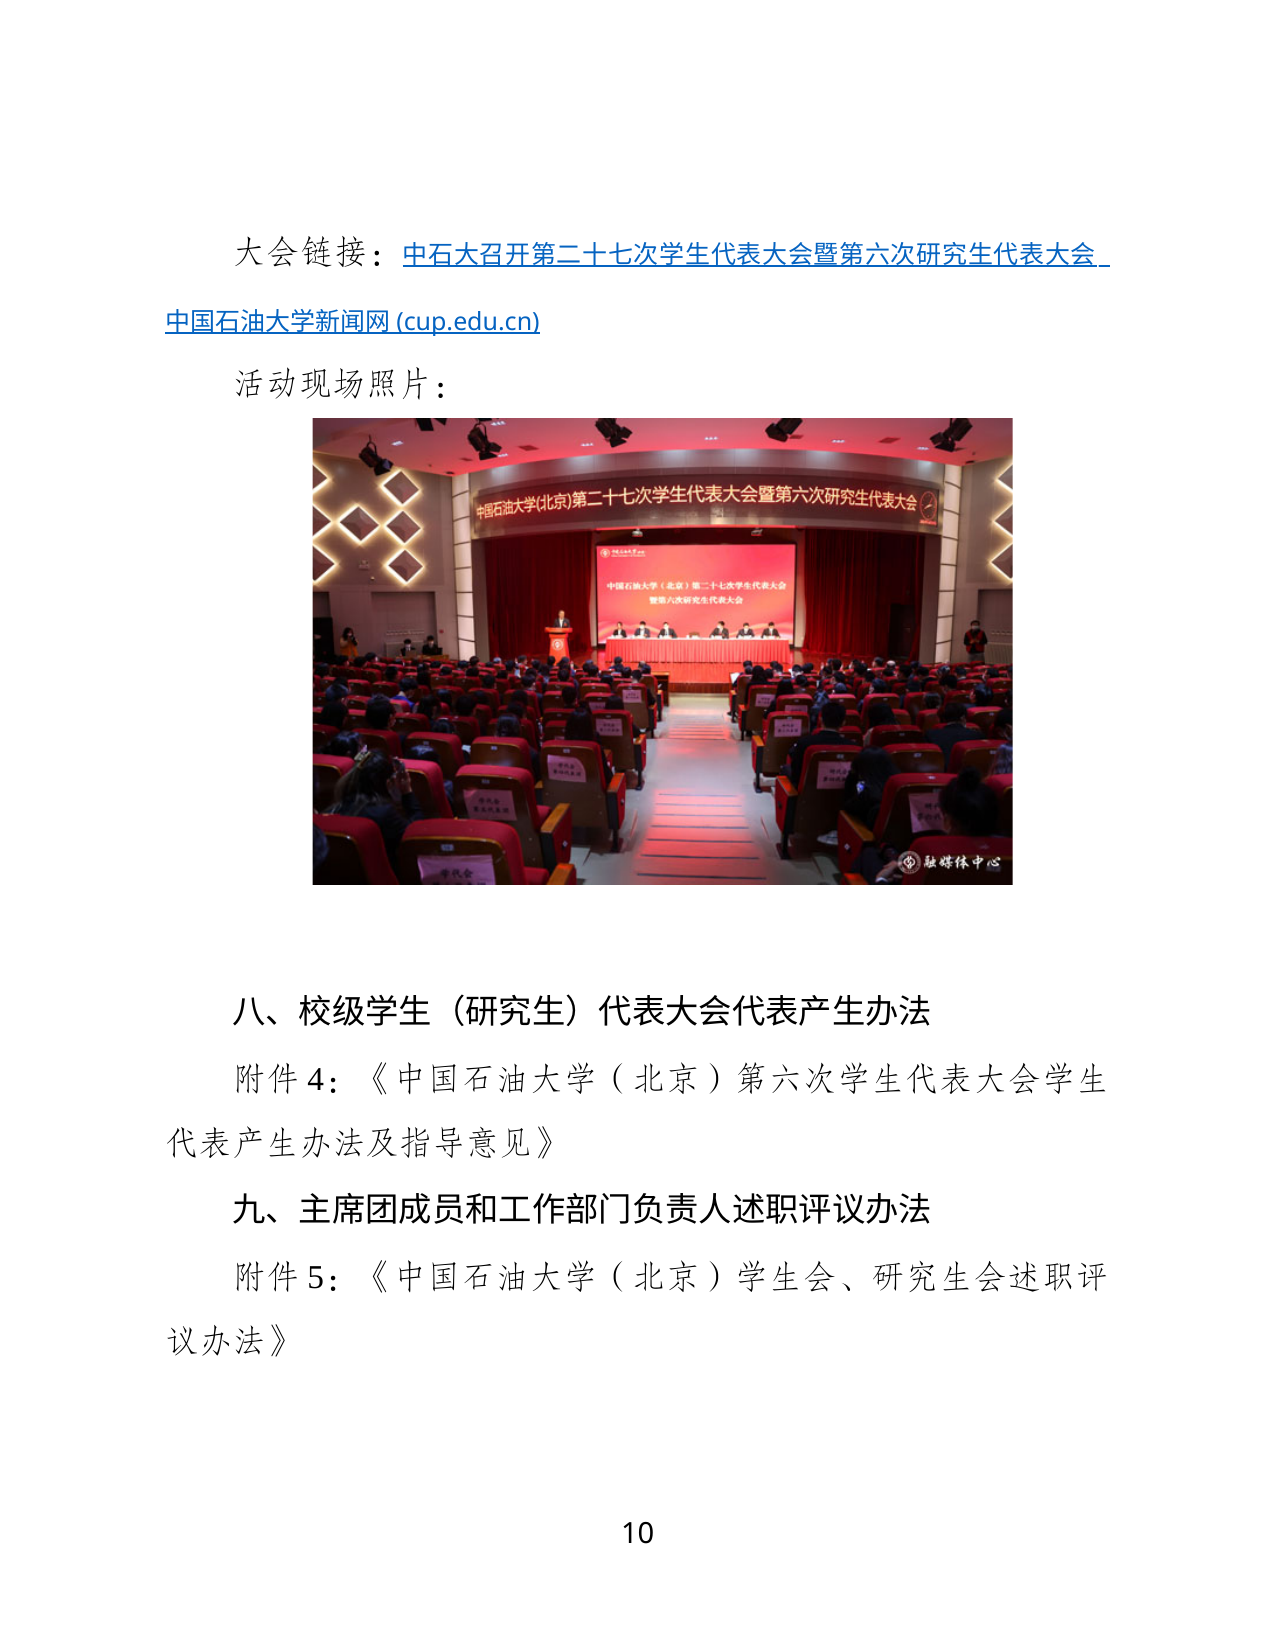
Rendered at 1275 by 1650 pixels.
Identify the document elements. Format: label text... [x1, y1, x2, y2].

text 大会链接：中石大召开第二十七次学生代表大会暨第六次研究生代表大会_中国石油大学新闻网 (cup.edu.cn) [165, 220, 1110, 352]
text 九、主席团成员和工作部门负责人述职评议办法 [165, 1178, 1110, 1244]
text 活动现场照片： [165, 352, 1110, 418]
text 附件5：《中国石油大学（北京）学生会、研究生会述职评议办法》 [165, 1244, 1110, 1376]
text 八、校级学生（研究生）代表大会代表产生办法 [165, 979, 1110, 1046]
picture [312, 418, 1013, 885]
text 附件4：《中国石油大学（北京）第六次学生代表大会学生代表产生办法及指导意见》 [165, 1046, 1110, 1178]
